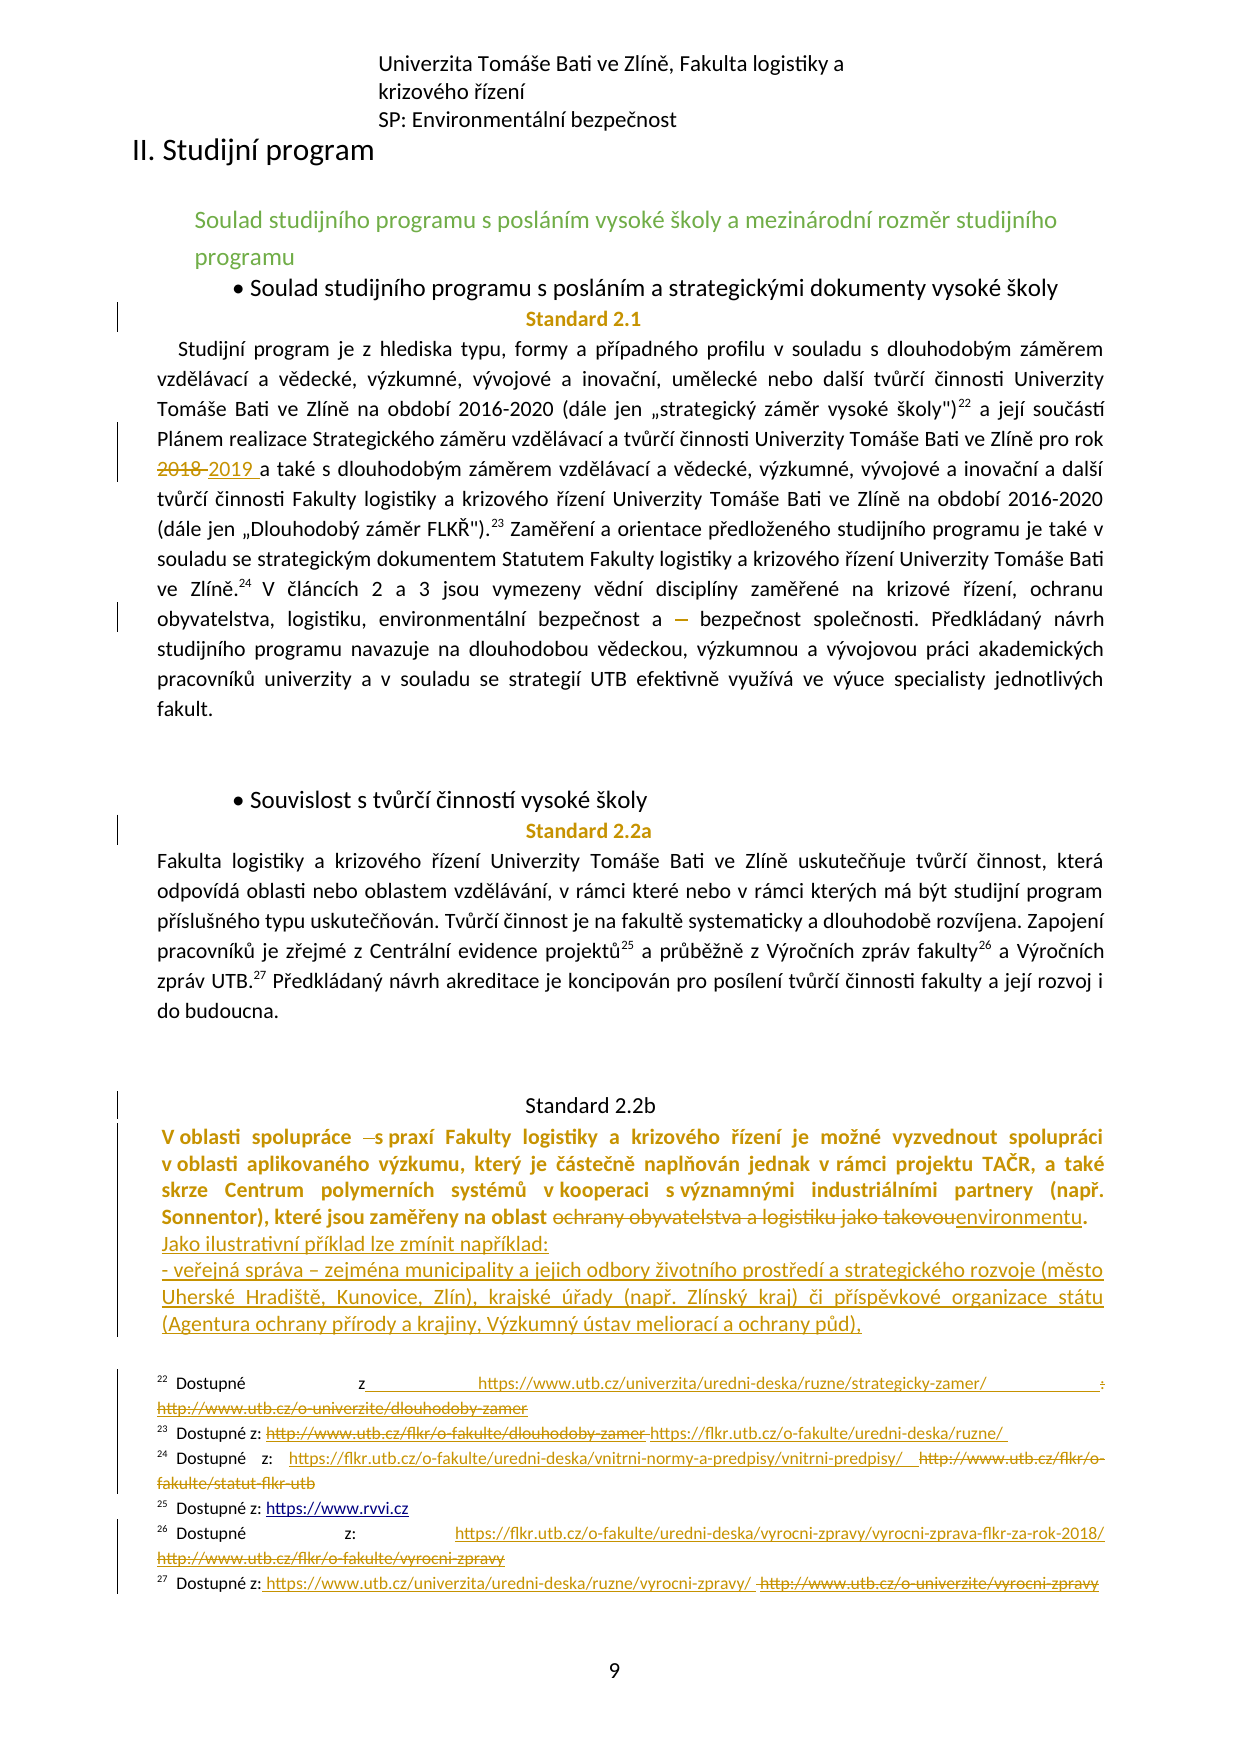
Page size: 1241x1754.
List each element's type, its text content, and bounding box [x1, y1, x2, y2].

text II. Studijní program [132, 135, 1105, 167]
text Standard 2.2a [526, 815, 1105, 845]
text • Souvislost s tvůrčí činností vysoké školy [232, 785, 1105, 815]
text • Soulad studijního programu s posláním a strategickými dokumenty vysoké školy [232, 272, 1105, 302]
text Soulad studijního programu s posláním vysoké školy a mezinárodní rozměr studijního programu [194, 200, 1105, 272]
text V oblasti spolupráce s praxí Fakulty logistiky a krizového řízení je možné vyzvednout spolupráci v oblasti aplikovaného výzkumu, který je částečně naplňován jednak v rámci projektu TAČR, a také skrze Centrum polymerních systémů v kooperaci s významnými industriálními partnery (např. Sonnentor), které jsou zaměřeny na oblast . [161, 1123, 1105, 1230]
text Standard 2.2b [232, 1091, 1105, 1119]
text Fakulta logistiky a krizového řízení Univerzity Tomáše Bati ve Zlíně uskutečňuje tvůrčí činnost, která odpovídá oblasti nebo oblastem vzdělávání, v rámci které nebo v rámci kterých má být studijní program příslušného typu uskutečňován. Tvůrčí činnost je na fakultě systematicky a dlouhodobě rozvíjena. Zapojení pracovníků je zřejmé z Centrální evidence projektů a průběžně z Výročních zpráv fakulty a Výročních zpráv UTB. Předkládaný návrh akreditace je koncipován pro posílení tvůrčí činnosti fakulty a její rozvoj i do budoucna. [157, 845, 1105, 1025]
text Studijní program je z hlediska typu, formy a případného profilu v souladu s dlouhodobým záměrem vzdělávací a vědecké, výzkumné, vývojové a inovační, umělecké nebo další tvůrčí činnosti Univerzity Tomáše Bati ve Zlíně na období 2016-2020 (dále jen „strategický záměr vysoké školy") a její součástí Plánem realizace Strategického záměru vzdělávací a tvůrčí činnosti Univerzity Tomáše Bati ve Zlíně pro rok a také s dlouhodobým záměrem vzdělávací a vědecké, výzkumné, vývojové a inovační a další tvůrčí činnosti Fakulty logistiky a krizového řízení Univerzity Tomáše Bati ve Zlíně na období 2016-2020 (dále jen „Dlouhodobý záměr FLKŘ"). Zaměření a orientace předloženého studijního programu je také v souladu se strategickým dokumentem Statutem Fakulty logistiky a krizového řízení Univerzity Tomáše Bati ve Zlíně. V článcích 2 a 3 jsou vymezeny vědní disciplíny zaměřené na krizové řízení, ochranu obyvatelstva, logistiku, environmentální bezpečnost a bezpečnost společnosti. Předkládaný návrh studijního programu navazuje na dlouhodobou vědeckou, výzkumnou a vývojovou práci akademických pracovníků univerzity a v souladu se strategií UTB efektivně využívá ve výuce specialisty jednotlivých fakult. [119, 332, 1105, 722]
text Standard 2.1 [526, 302, 1105, 332]
